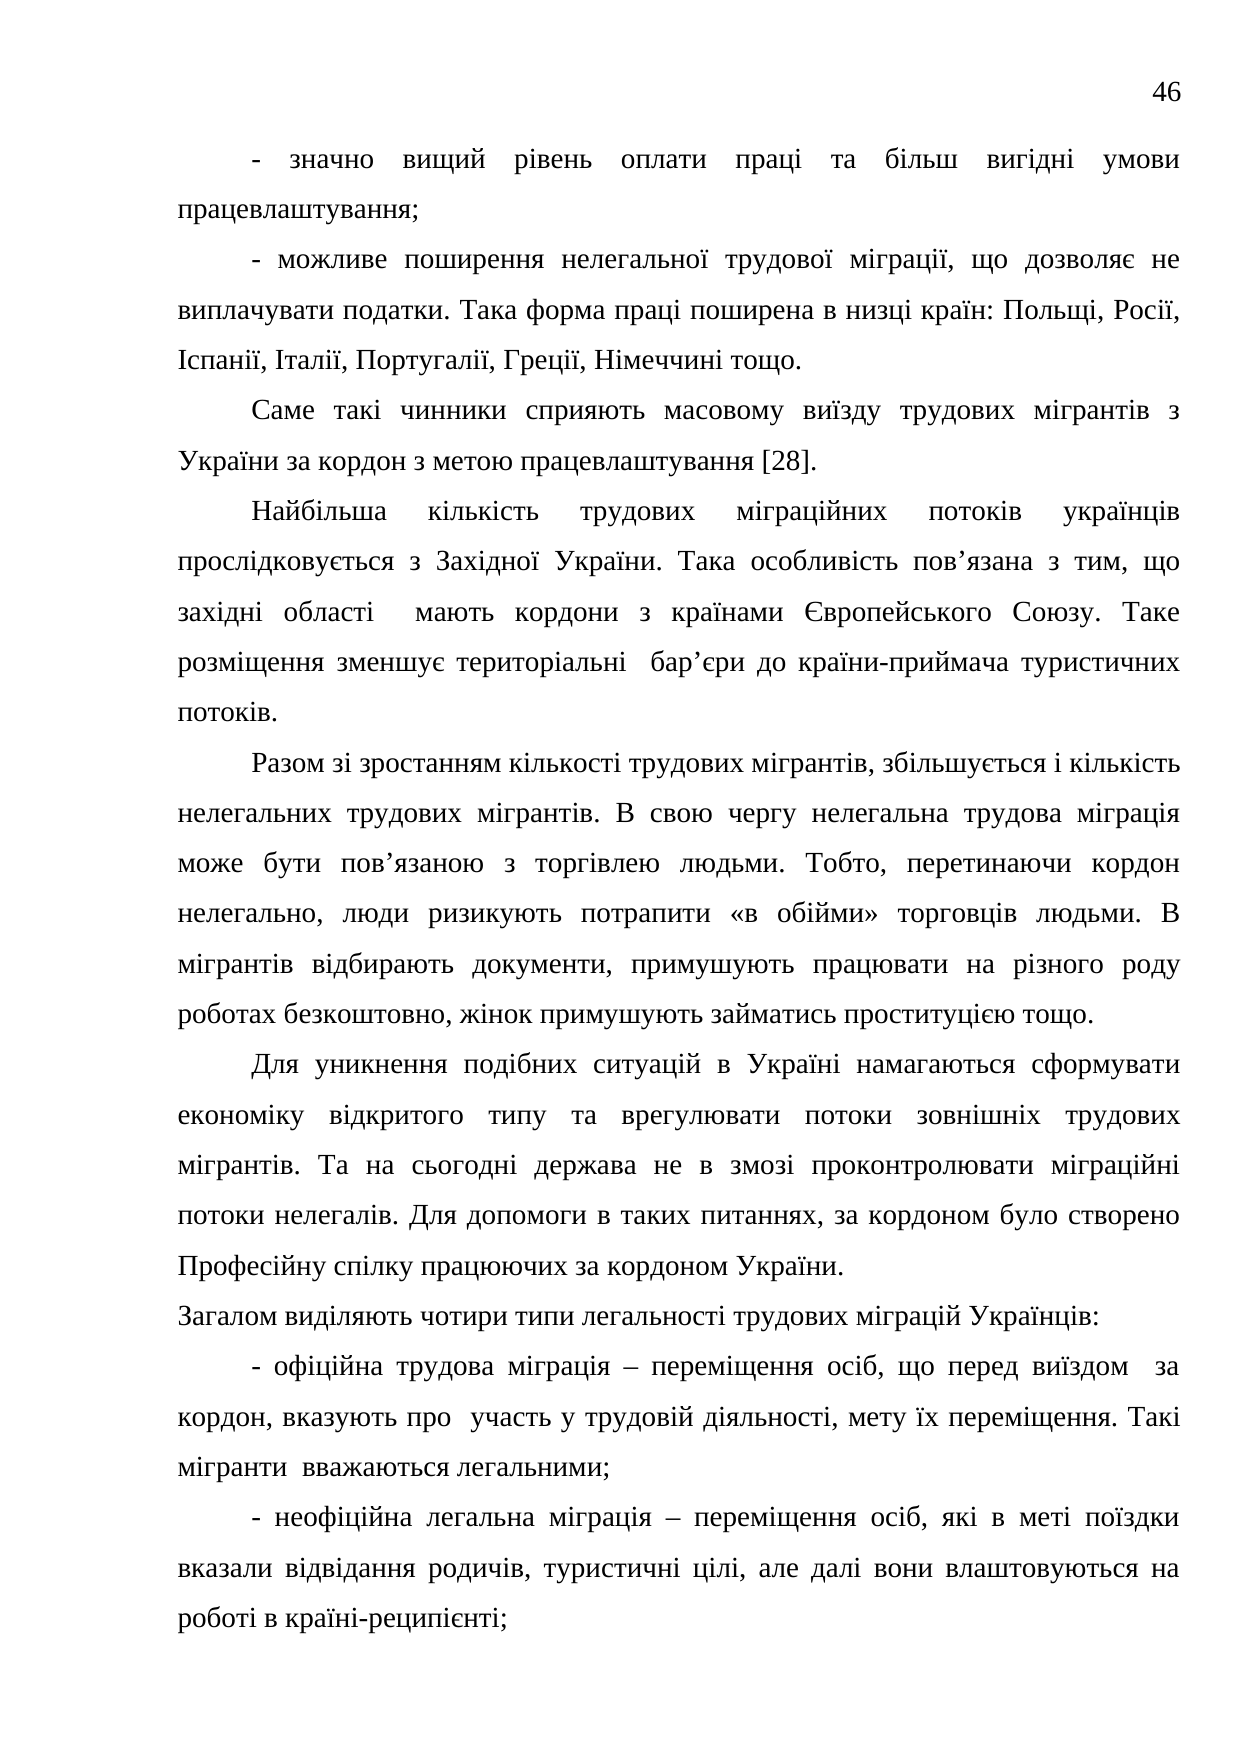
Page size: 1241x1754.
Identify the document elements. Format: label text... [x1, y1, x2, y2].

text Загалом виділяють чотири типи легальності трудових міграцій Українців: [177, 1298, 1181, 1332]
text Для уникнення подібних ситуацій в Україні намагаються сформувати економіку відкритого типу та врегулювати потоки зовнішніх трудових мігрантів. Та на сьогодні держава не в змозі проконтролювати міграційні потоки нелегалів. Для допомоги в таких питаннях, за кордоном було створено Професійну спілку працюючих за кордоном України. [177, 1047, 1181, 1281]
text - значно вищий рівень оплати праці та більш вигідні умови працевлаштування; [177, 141, 1181, 225]
text Разом зі зростанням кількості трудових мігрантів, збільшується і кількість нелегальних трудових мігрантів. В свою чергу нелегальна трудова міграція може бути пов’язаною з торгівлею людьми. Тобто, перетинаючи кордон нелегально, люди ризикують потрапити «в обійми» торговців людьми. В мігрантів відбирають документи, примушують працювати на різного роду роботах безкоштовно, жінок примушують займатись проституцією тощо. [177, 745, 1181, 1030]
text - можливе поширення нелегальної трудової міграції, що дозволяє не виплачувати податки. Така форма праці поширена в низці країн: Польщі, Росії, Іспанії, Італії, Португалії, Греції, Німеччині тощо. [177, 242, 1181, 376]
text - офіційна трудова міграція – переміщення осіб, що перед виїздом за кордон, вказують про участь у трудовій діяльності, мету їх переміщення. Такі мігранти вважаються легальними; [177, 1348, 1181, 1483]
text - неофіційна легальна міграція – переміщення осіб, які в меті поїздки вказали відвідання родичів, туристичні цілі, але далі вони влаштовуються на роботі в країні-реципієнті; [177, 1499, 1181, 1633]
text Саме такі чинники сприяють масовому виїзду трудових мігрантів з України за кордон з метою працевлаштування [28]. [177, 392, 1181, 476]
text Найбільша кількість трудових міграційних потоків українців прослідковується з Західної України. Така особливість пов’язана з тим, що західні області мають кордони з країнами Європейського Союзу. Таке розміщення зменшує територіальні бар’єри до країни-приймача туристичних потоків. [177, 493, 1181, 728]
